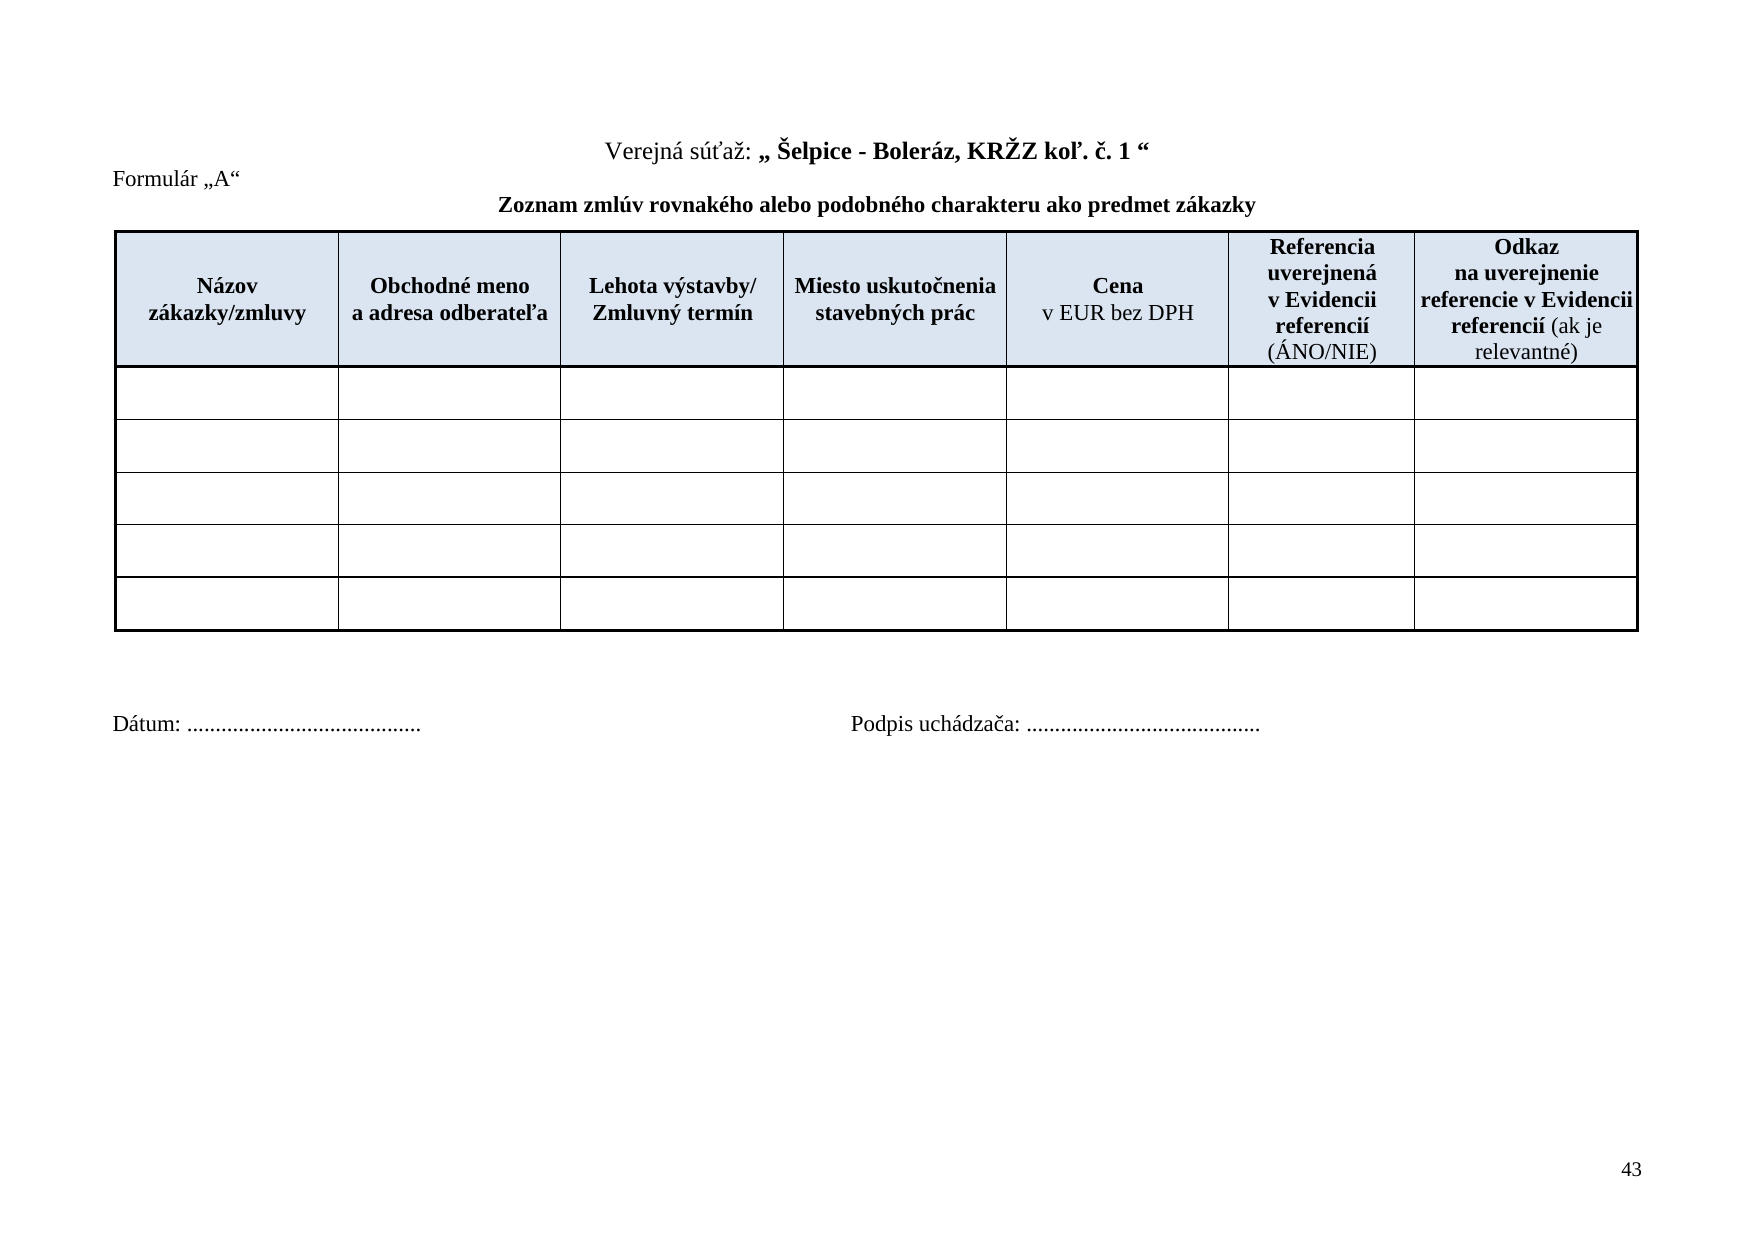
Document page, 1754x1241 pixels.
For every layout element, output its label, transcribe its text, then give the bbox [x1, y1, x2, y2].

table_cell [117, 420, 338, 472]
table_cell [784, 578, 1006, 629]
table_cell [117, 578, 338, 629]
table_header Referencia uverejnená v Evidencii referencií (ÁNO/NIE) [1229, 233, 1414, 365]
text Zoznam zmlúv rovnakého alebo podobného charakteru ako predmet zákazky [112, 191, 1642, 217]
table_cell [784, 473, 1006, 524]
table_cell [1229, 473, 1414, 524]
table_header Miesto uskutočnenia stavebných prác [784, 233, 1006, 365]
table_cell [784, 525, 1006, 576]
table_cell [339, 525, 560, 576]
table_cell [117, 368, 338, 419]
table_cell [561, 473, 783, 524]
table_cell [1007, 525, 1228, 576]
table_header Názov zákazky/zmluvy [117, 233, 338, 365]
table_cell [1415, 473, 1636, 524]
table_cell [339, 473, 560, 524]
table_cell [784, 368, 1006, 419]
table_cell [1229, 578, 1414, 629]
table_cell [1229, 525, 1414, 576]
table_cell [561, 578, 783, 629]
table_header Cena v EUR bez DPH [1007, 233, 1228, 365]
table_header Odkaz na uverejnenie referencie v Evidencii referencií (ak je relevantné) [1415, 233, 1636, 365]
table_header Obchodné meno a adresa odberateľa [339, 233, 560, 365]
table_cell [561, 368, 783, 419]
table_cell [784, 420, 1006, 472]
text Dátum: ......................................... Podpis uchádzača: ......................................... [112, 709, 1642, 736]
table_cell [1415, 578, 1636, 629]
table_cell [561, 525, 783, 576]
table_cell [1229, 368, 1414, 419]
table_cell [1229, 420, 1414, 472]
table_cell [117, 473, 338, 524]
table_cell [1007, 578, 1228, 629]
table_cell [561, 420, 783, 472]
table_header Lehota výstavby/ Zmluvný termín [561, 233, 783, 365]
table_cell [1007, 368, 1228, 419]
table_cell [339, 368, 560, 419]
table_cell [1415, 368, 1636, 419]
table_cell [1007, 420, 1228, 472]
text Formulár „A“ [112, 164, 1642, 191]
table_cell [339, 578, 560, 629]
table_cell [1415, 525, 1636, 576]
table_cell [117, 525, 338, 576]
table_cell [1007, 473, 1228, 524]
table_cell [339, 420, 560, 472]
table_cell [1415, 420, 1636, 472]
